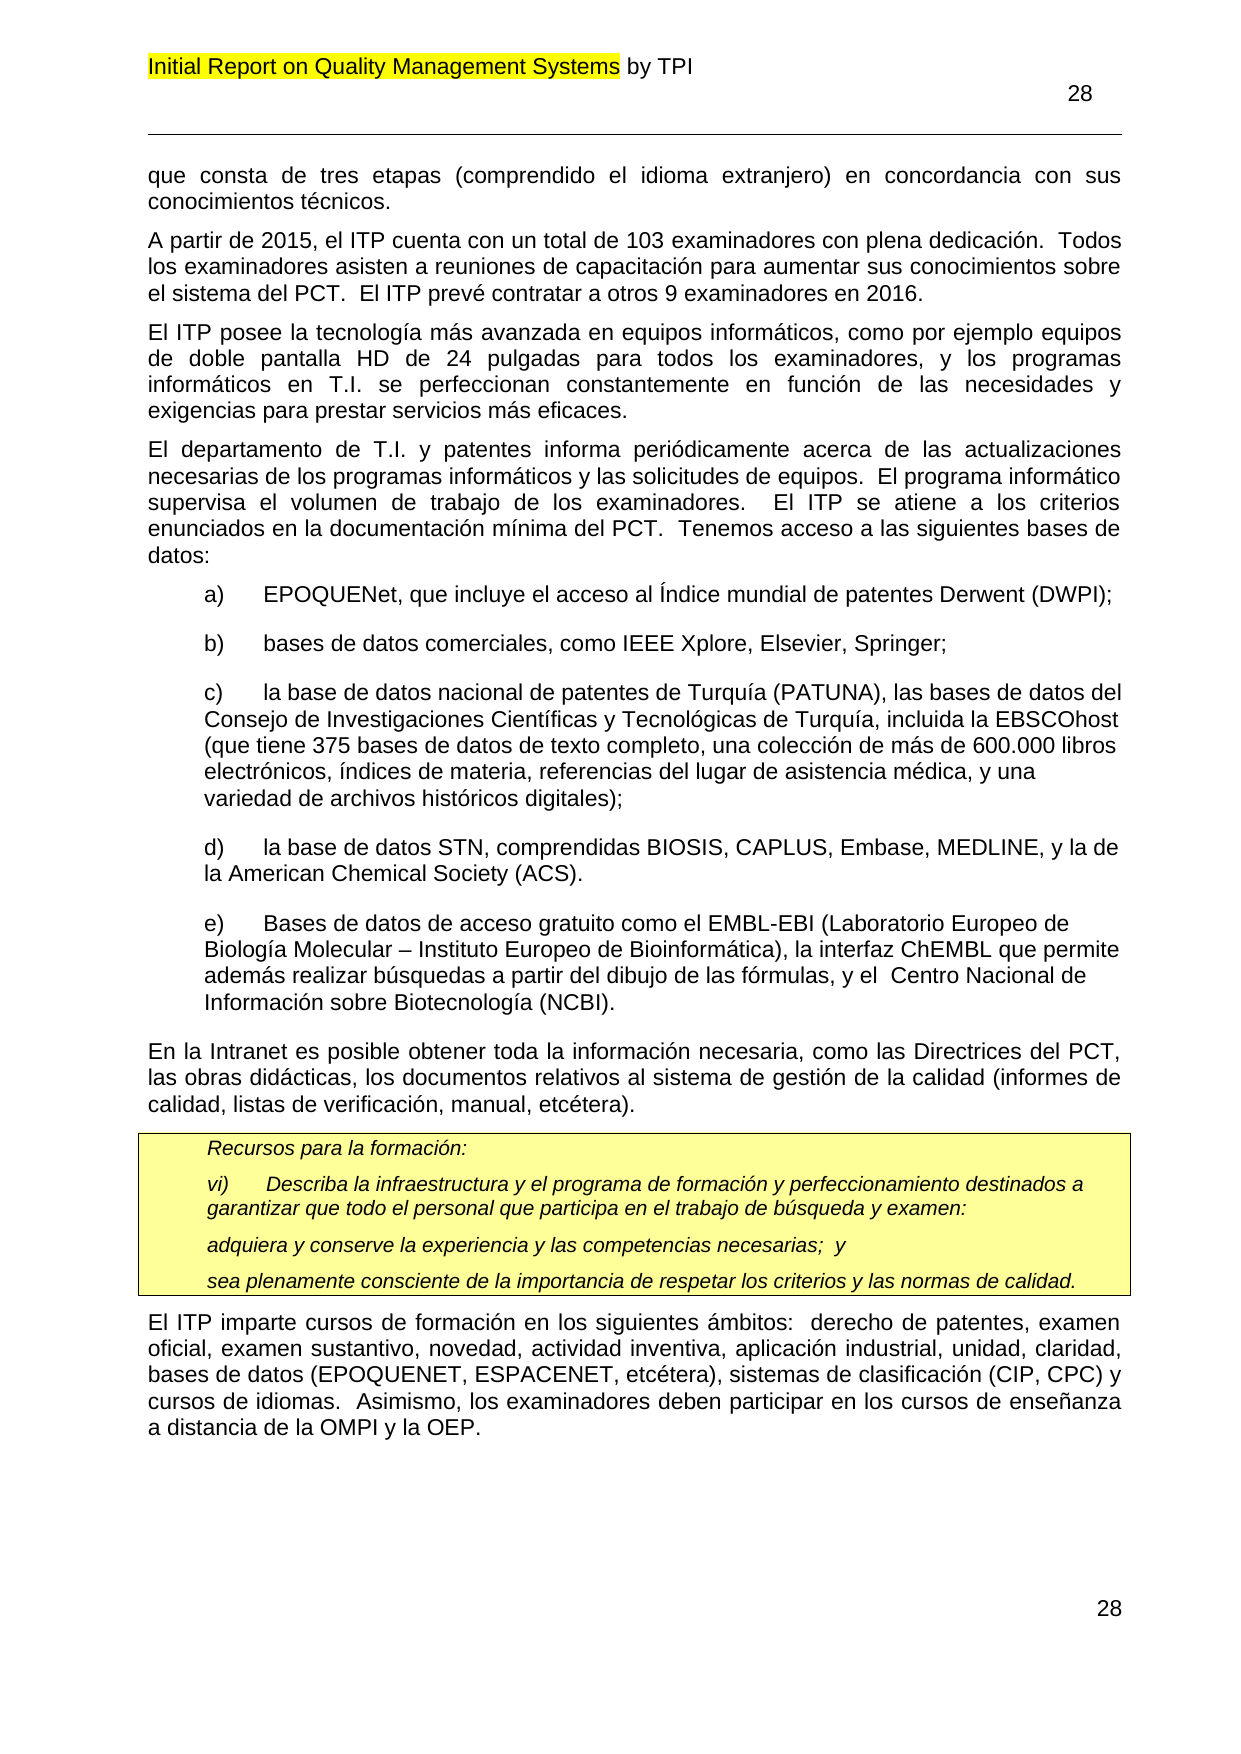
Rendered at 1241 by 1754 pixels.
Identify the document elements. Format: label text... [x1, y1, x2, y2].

text El departamento de T.I. y patentes informa periódicamente acerca de las actualizaciones necesarias de los programas informáticos y las solicitudes de equipos. El programa informático supervisa el volumen de trabajo de los examinadores. El ITP se atiene a los criterios enunciados en la documentación mínima del PCT. Tenemos acceso a las siguientes bases de datos: [148, 436, 1122, 568]
text En la Intranet es posible obtener toda la información necesaria, como las Directrices del PCT, las obras didácticas, los documentos relativos al sistema de gestión de la calidad (informes de calidad, listas de verificación, manual, etcétera). [148, 1038, 1122, 1117]
list la base de datos nacional de patentes de Turquía (PATUNA), las bases de datos del Consejo de Investigaciones Científicas y Tecnológicas de Turquía, incluida la EBSCOhost (que tiene 375 bases de datos de texto completo, una colección de más de 600.000 libros electrónicos, índices de materia, referencias del lugar de asistencia médica, y una variedad de archivos históricos digitales); [204, 679, 1122, 811]
text El ITP posee la tecnología más avanzada en equipos informáticos, como por ejemplo equipos de doble pantalla HD de 24 pulgadas para todos los examinadores, y los programas informáticos en T.I. se perfeccionan constantemente en función de las necesidades y exigencias para prestar servicios más eficaces. [148, 318, 1122, 424]
text vi) Describa la infraestructura y el programa de formación y perfeccionamiento destinados a garantizar que todo el personal que participa en el trabajo de búsqueda y examen: [139, 1169, 1130, 1220]
text adquiera y conserve la experiencia y las competencias necesarias; y [139, 1229, 1130, 1256]
list la base de datos STN, comprendidas BIOSIS, CAPLUS, Embase, MEDLINE, y la de la American Chemical Society (ACS). [204, 834, 1122, 887]
text Recursos para la formación: [139, 1134, 1130, 1159]
text El ITP imparte cursos de formación en los siguientes ámbitos: derecho de patentes, examen oficial, examen sustantivo, novedad, actividad inventiva, aplicación industrial, unidad, claridad, bases de datos (EPOQUENET, ESPACENET, etcétera), sistemas de clasificación (CIP, CPC) y cursos de idiomas. Asimismo, los examinadores deben participar en los cursos de enseñanza a distancia de la OMPI y la OEP. [148, 1308, 1122, 1440]
list EPOQUENet, que incluye el acceso al Índice mundial de patentes Derwent (DWPI); [204, 581, 1122, 607]
text sea plenamente consciente de la importancia de respetar los criterios y las normas de calidad. [139, 1266, 1130, 1295]
list Bases de datos de acceso gratuito como el EMBL-EBI (Laboratorio Europeo de Biología Molecular – Instituto Europeo de Bioinformática), la interfaz ChEMBL que permite además realizar búsquedas a partir del dibujo de las fórmulas, y el Centro Nacional de Información sobre Biotecnología (NCBI). [204, 909, 1122, 1015]
text A partir de 2015, el ITP cuenta con un total de 103 examinadores con plena dedicación. Todos los examinadores asisten a reuniones de capacitación para aumentar sus conocimientos sobre el sistema del PCT. El ITP prevé contratar a otros 9 examinadores en 2016. [148, 227, 1122, 306]
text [148, 162, 1122, 214]
list bases de datos comerciales, como IEEE Xplore, Elsevier, Springer; [204, 630, 1122, 656]
